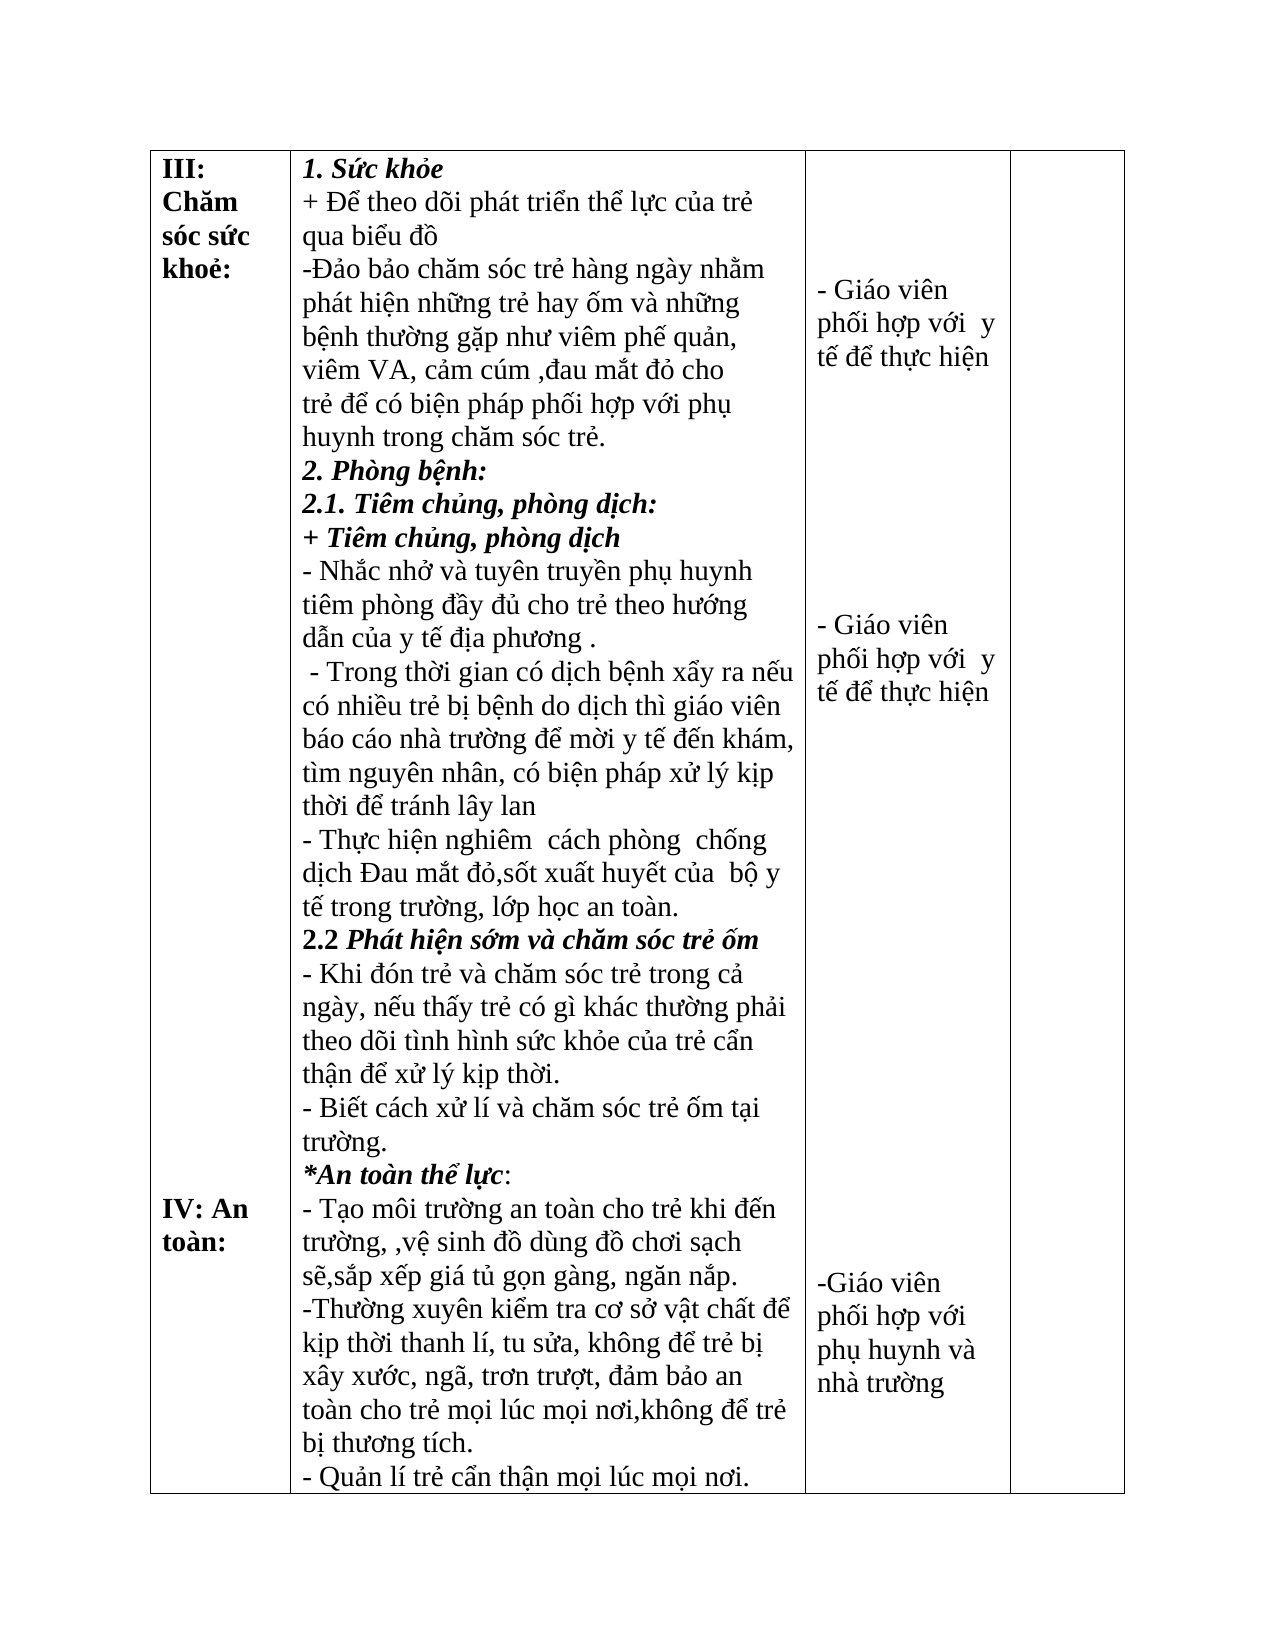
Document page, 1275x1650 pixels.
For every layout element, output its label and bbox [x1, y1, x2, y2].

table_cell [291, 151, 805, 1493]
table_cell [1011, 151, 1124, 1493]
table_cell [806, 151, 1010, 1493]
table_cell [151, 151, 290, 1493]
